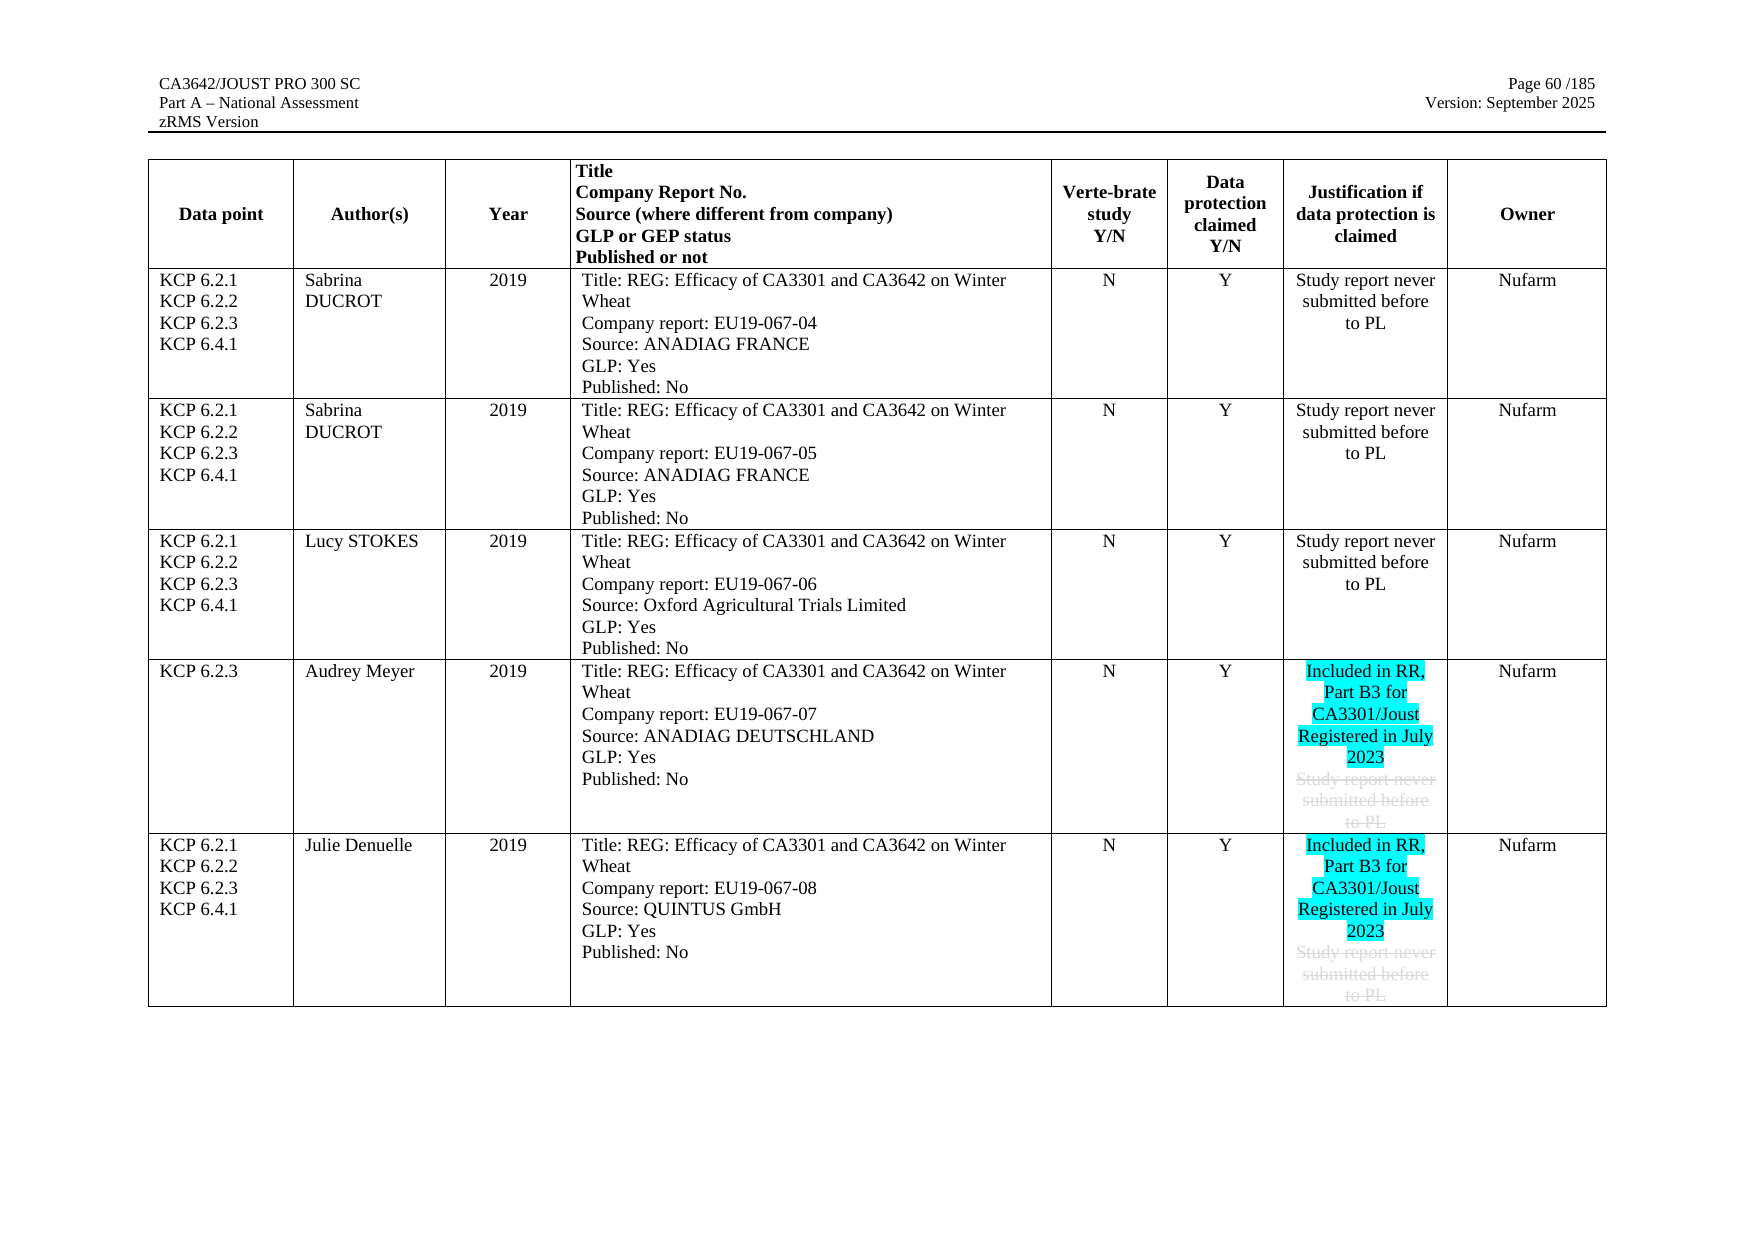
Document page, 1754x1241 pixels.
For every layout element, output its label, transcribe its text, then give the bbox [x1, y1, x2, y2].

table_cell KCP 6.2.1 KCP 6.2.2 KCP 6.2.3 KCP 6.4.1 [149, 399, 293, 528]
table_header Data protection claimed Y/N [1168, 160, 1283, 268]
table_header Owner [1448, 160, 1606, 268]
table_cell Lucy STOKES [294, 530, 445, 659]
table_header Year [446, 160, 570, 268]
table_cell N [1052, 269, 1167, 398]
table_cell Title: REG: Efficacy of CA3301 and CA3642 on Winter Wheat Company report: EU19-067-05 Source: ANADIAG FRANCE GLP: Yes Published: No [571, 399, 1051, 528]
table_cell N [1052, 399, 1167, 528]
table_cell Sabrina DUCROT [294, 269, 445, 398]
table_cell Y [1168, 660, 1283, 832]
table_header Verte-brate study Y/N [1052, 160, 1167, 268]
table_header Author(s) [294, 160, 445, 268]
table_cell Nufarm [1448, 660, 1606, 832]
table_cell KCP 6.2.1 KCP 6.2.2 KCP 6.2.3 KCP 6.4.1 [149, 834, 293, 1006]
table_cell N [1052, 660, 1167, 832]
table_cell Study report never submitted before to PL [1284, 530, 1447, 659]
table_cell Title: REG: Efficacy of CA3301 and CA3642 on Winter Wheat Company report: EU19-067-07 Source: ANADIAG DEUTSCHLAND GLP: Yes Published: No [571, 660, 1051, 832]
table_cell N [1052, 530, 1167, 659]
table_cell Study report never submitted before to PL [1284, 399, 1447, 528]
table_cell Sabrina DUCROT [294, 399, 445, 528]
table_cell Y [1168, 834, 1283, 1006]
table_cell 2019 [446, 834, 570, 1006]
table_header Title Company Report No. Source (where different from company) GLP or GEP status Published or not [571, 160, 1051, 268]
table_header Justification if data protection is claimed [1284, 160, 1447, 268]
table_cell 2019 [446, 269, 570, 398]
table_cell KCP 6.2.1 KCP 6.2.2 KCP 6.2.3 KCP 6.4.1 [149, 530, 293, 659]
table_cell 2019 [446, 530, 570, 659]
table_cell N [1052, 834, 1167, 1006]
table_cell Title: REG: Efficacy of CA3301 and CA3642 on Winter Wheat Company report: EU19-067-06 Source: Oxford Agricultural Trials Limited GLP: Yes Published: No [571, 530, 1051, 659]
table_cell Nufarm [1448, 399, 1606, 528]
table_cell Nufarm [1448, 834, 1606, 1006]
table_cell KCP 6.2.1 KCP 6.2.2 KCP 6.2.3 KCP 6.4.1 [149, 269, 293, 398]
table_cell Y [1168, 269, 1283, 398]
table_cell Included in RR, Part B3 for CA3301/Joust Registered in July 2023 Study report never submitted before to PL [1284, 834, 1447, 1006]
table_cell Title: REG: Efficacy of CA3301 and CA3642 on Winter Wheat Company report: EU19-067-08 Source: QUINTUS GmbH GLP: Yes Published: No [571, 834, 1051, 1006]
table_cell KCP 6.2.3 [149, 660, 293, 832]
table_cell Nufarm [1448, 269, 1606, 398]
table_cell 2019 [446, 399, 570, 528]
table_header Data point [149, 160, 293, 268]
table_cell Title: REG: Efficacy of CA3301 and CA3642 on Winter Wheat Company report: EU19-067-04 Source: ANADIAG FRANCE GLP: Yes Published: No [571, 269, 1051, 398]
table_cell Y [1168, 399, 1283, 528]
table_cell Y [1168, 530, 1283, 659]
table_cell Study report never submitted before to PL [1284, 269, 1447, 398]
table_cell 2019 [446, 660, 570, 832]
table_cell Audrey Meyer [294, 660, 445, 832]
table_cell Included in RR, Part B3 for CA3301/Joust Registered in July 2023 Study report never submitted before to PL [1284, 660, 1447, 832]
table_cell Julie Denuelle [294, 834, 445, 1006]
table_cell Nufarm [1448, 530, 1606, 659]
